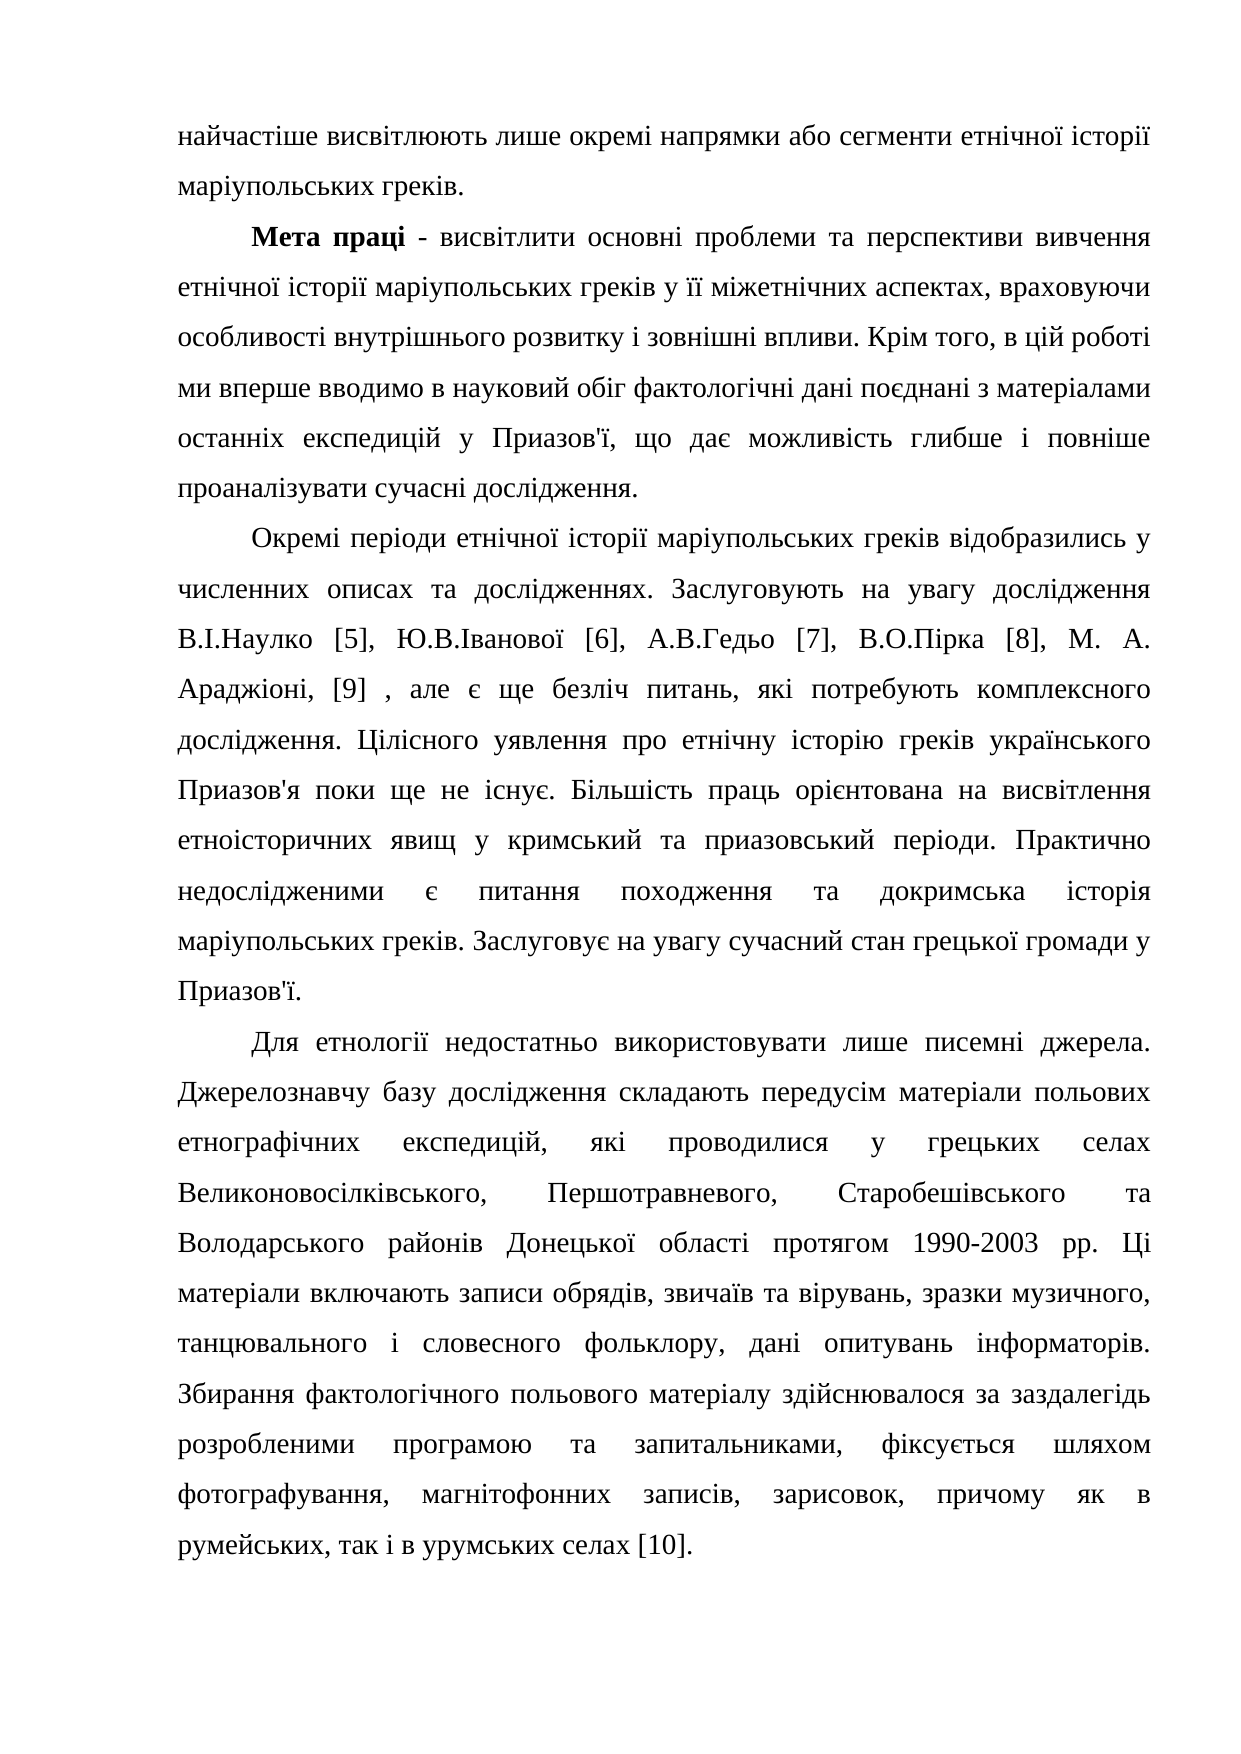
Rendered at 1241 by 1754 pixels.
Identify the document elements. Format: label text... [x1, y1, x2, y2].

text Мета праці - висвітлити основні проблеми та перспективи вивчення етнічної історії маріупольських греків у її міжетнічних аспектах, враховуючи особливості внутрішнього розвитку і зовнішні впливи. Крім того, в цій роботі ми вперше вводимо в науковий обіг фактологічні дані поєднані з матеріалами останніх експедицій у Приазов'ї, що дає можливість глибше і повніше проаналізувати сучасні дослідження. [177, 219, 1152, 504]
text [177, 118, 1152, 202]
text Для етнології недостатньо використовувати лише писемні джерела. Джерелознавчу базу дослідження складають передусім матеріали польових етнографічних експедицій, які проводилися у грецьких селах Великоновосілківського, Першотравневого, Старобешівського та Володарського районів Донецької області протягом 1990-2003 рр. Ці матеріали включають записи обрядів, звичаїв та вірувань, зразки музичного, танцювального і словесного фольклору, дані опитувань інформаторів. Збирання фактологічного польового матеріалу здійснювалося за заздалегідь розробленими програмою та запитальниками, фіксується шляхом фотографування, магнітофонних записів, зарисовок, причому як в румейських, так і в урумських селах [10]. [177, 1024, 1152, 1560]
text Окремі періоди етнічної історії маріупольських греків відобразились у численних описах та дослідженнях. Заслуговують на увагу дослідження В.І.Наулко [5], Ю.В.Іванової [6], А.В.Гедьо [7], В.О.Пірка [8], М. А. Араджіоні, [9] , але є ще безліч питань, які потребують комплексного дослідження. Цілісного уявлення про етнічну історію греків українського Приазов'я поки ще не існує. Більшість праць орієнтована на висвітлення етноісторичних явищ у кримський та приазовський періоди. Практично недослідженими є питання походження та докримська історія маріупольських греків. Заслуговує на увагу сучасний стан грецької громади у Приазов'ї. [177, 521, 1152, 1007]
